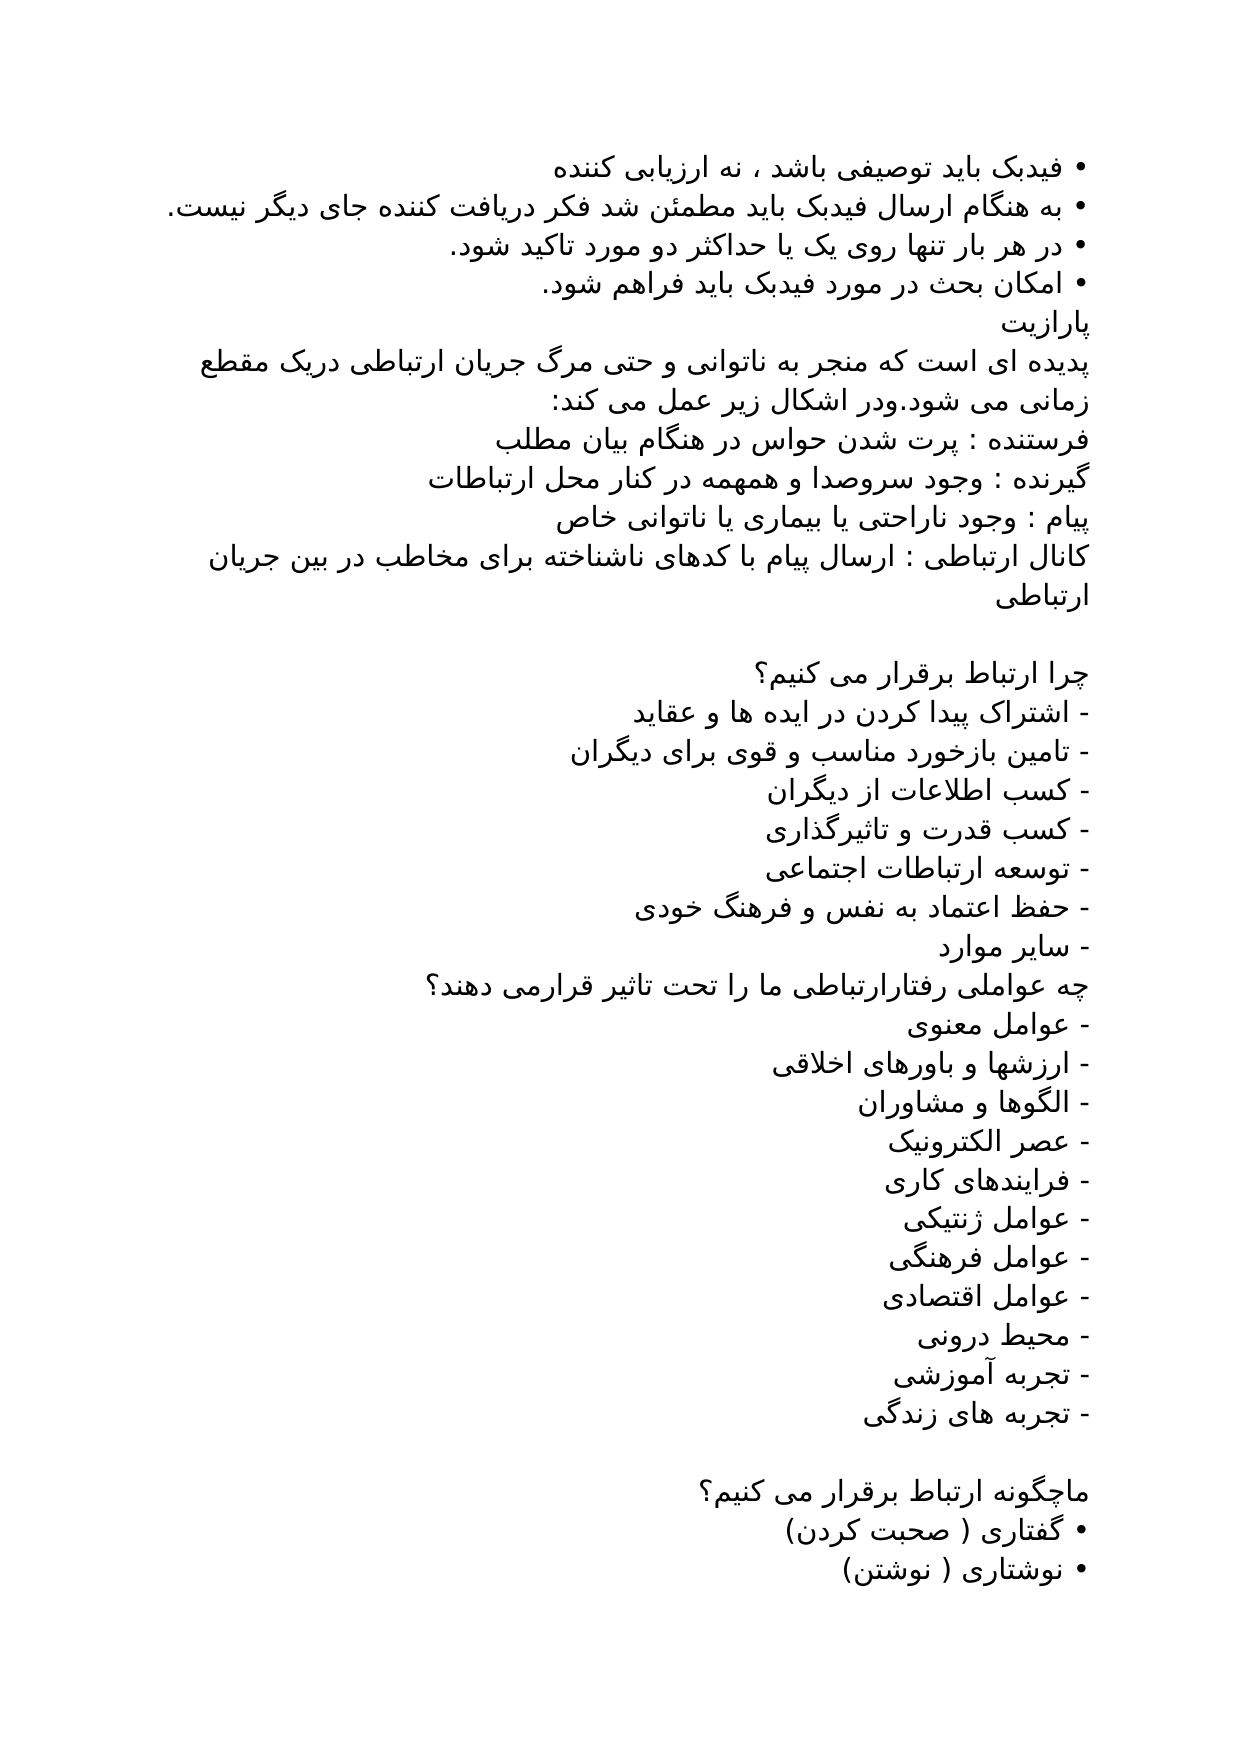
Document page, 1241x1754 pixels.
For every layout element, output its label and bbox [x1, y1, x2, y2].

text [150, 150, 1090, 1586]
